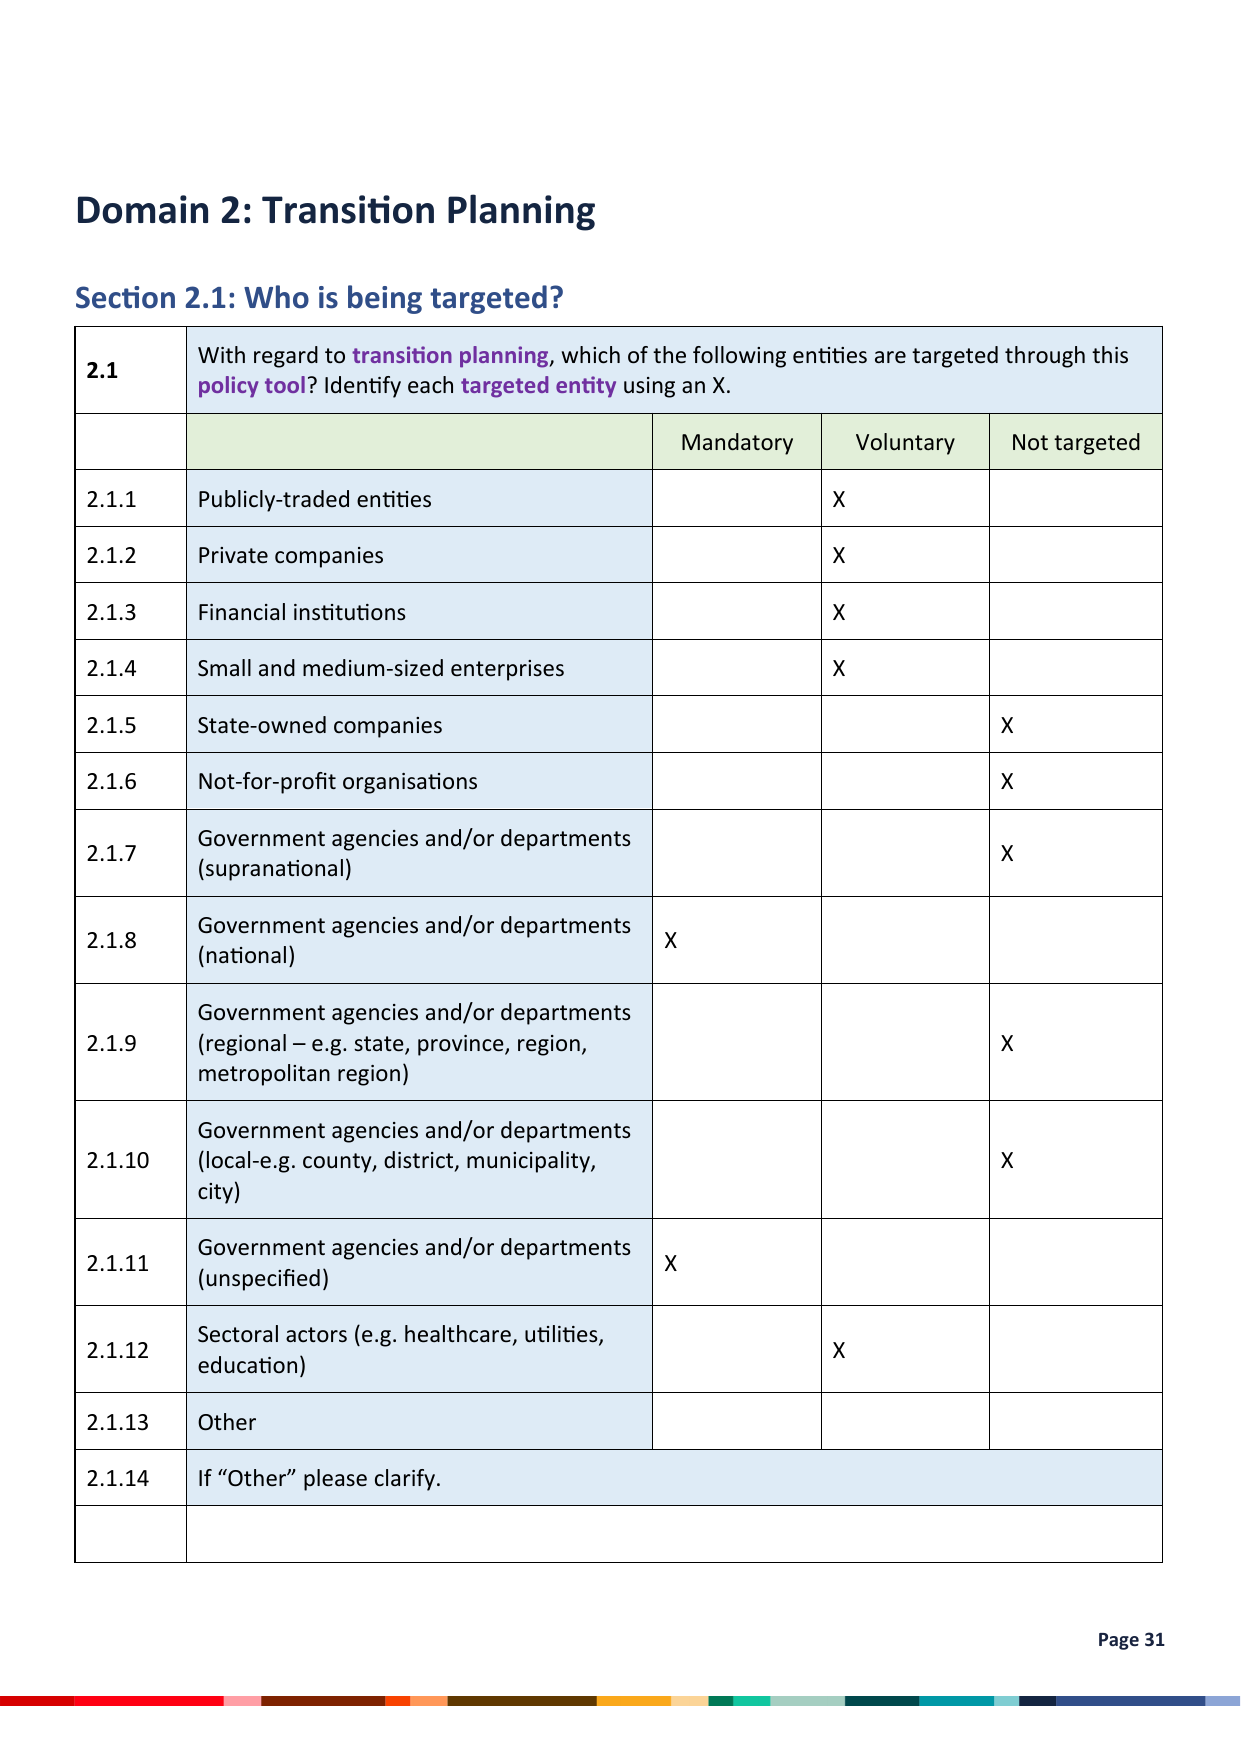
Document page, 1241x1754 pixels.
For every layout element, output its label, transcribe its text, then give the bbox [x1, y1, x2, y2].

table_cell X [990, 1101, 1162, 1218]
table_cell [990, 1219, 1162, 1305]
table_cell [990, 1393, 1162, 1449]
table_cell Financial institutions [187, 583, 652, 639]
table_cell [990, 1306, 1162, 1392]
table_cell [990, 897, 1162, 983]
table_cell Publicly-traded entities [187, 470, 652, 526]
table_cell [990, 583, 1162, 639]
table_cell X [822, 1306, 989, 1392]
subtitle Domain 2: Transition Planning [75, 183, 1165, 234]
table_cell [822, 897, 989, 983]
table_cell 2.1.10 [76, 1101, 186, 1218]
picture [0, 1696, 1241, 1706]
table_cell [990, 527, 1162, 582]
table_cell X [990, 696, 1162, 752]
table_cell Sectoral actors (e.g. healthcare, utilities, education) [187, 1306, 652, 1392]
table_cell 2.1.12 [76, 1306, 186, 1392]
table_cell [653, 470, 821, 526]
table_cell X [653, 1219, 821, 1305]
table_header 2.1 [76, 327, 186, 413]
table_cell [653, 984, 821, 1100]
table_cell [187, 414, 652, 469]
table_cell [822, 1219, 989, 1305]
table_cell [653, 810, 821, 896]
table_cell [822, 810, 989, 896]
table_cell 2.1.4 [76, 640, 186, 695]
table_cell [653, 753, 821, 808]
table_cell [822, 753, 989, 808]
table_cell [822, 1101, 989, 1218]
table_cell 2.1.13 [76, 1393, 186, 1449]
table_cell X [822, 583, 989, 639]
table_cell [990, 470, 1162, 526]
table_cell [653, 1393, 821, 1449]
table_cell State-owned companies [187, 696, 652, 752]
table_cell 2.1.9 [76, 984, 186, 1100]
table_cell [653, 640, 821, 695]
table_cell X [653, 897, 821, 983]
table_cell [822, 696, 989, 752]
table_cell X [822, 527, 989, 582]
table_cell [653, 1306, 821, 1392]
table_cell 2.1.6 [76, 753, 186, 808]
table_cell [76, 1506, 186, 1562]
table_cell Mandatory [653, 414, 821, 469]
table_cell 2.1.3 [76, 583, 186, 639]
table_cell 2.1.8 [76, 897, 186, 983]
table_cell [990, 640, 1162, 695]
table_cell X [990, 984, 1162, 1100]
table_cell [653, 696, 821, 752]
table_cell 2.1.7 [76, 810, 186, 896]
table_cell [822, 984, 989, 1100]
table_cell Not-for-profit organisations [187, 753, 652, 808]
table_cell Not targeted [990, 414, 1162, 469]
table_cell 2.1.1 [76, 470, 186, 526]
table_cell If “Other” please clarify. [187, 1450, 1162, 1505]
table_cell Government agencies and/or departments (national) [187, 897, 652, 983]
table_cell 2.1.11 [76, 1219, 186, 1305]
table_cell [822, 1393, 989, 1449]
table_cell [76, 414, 186, 469]
table_cell Government agencies and/or departments (supranational) [187, 810, 652, 896]
table_cell 2.1.5 [76, 696, 186, 752]
table_cell X [822, 470, 989, 526]
table_cell 2.1.2 [76, 527, 186, 582]
table_cell [653, 1101, 821, 1218]
table_header With regard to transition planning, which of the following entities are targeted through this policy tool? Identify each targeted entity using an X. [187, 327, 1162, 413]
table_cell X [990, 753, 1162, 808]
table_cell Other [187, 1393, 652, 1449]
table_cell Government agencies and/or departments (unspecified) [187, 1219, 652, 1305]
table_cell Small and medium-sized enterprises [187, 640, 652, 695]
table_cell [653, 527, 821, 582]
table_cell Government agencies and/or departments (regional – e.g. state, province, region, metropolitan region) [187, 984, 652, 1100]
table_cell [653, 583, 821, 639]
table_cell Voluntary [822, 414, 989, 469]
table_cell X [822, 640, 989, 695]
table_cell 2.1.14 [76, 1450, 186, 1505]
table_cell Government agencies and/or departments (local-e.g. county, district, municipality, city) [187, 1101, 652, 1218]
table_cell Private companies [187, 527, 652, 582]
table_cell [187, 1506, 1162, 1562]
table_cell X [990, 810, 1162, 896]
subtitle Section 2.1: Who is being targeted? [75, 276, 1165, 317]
